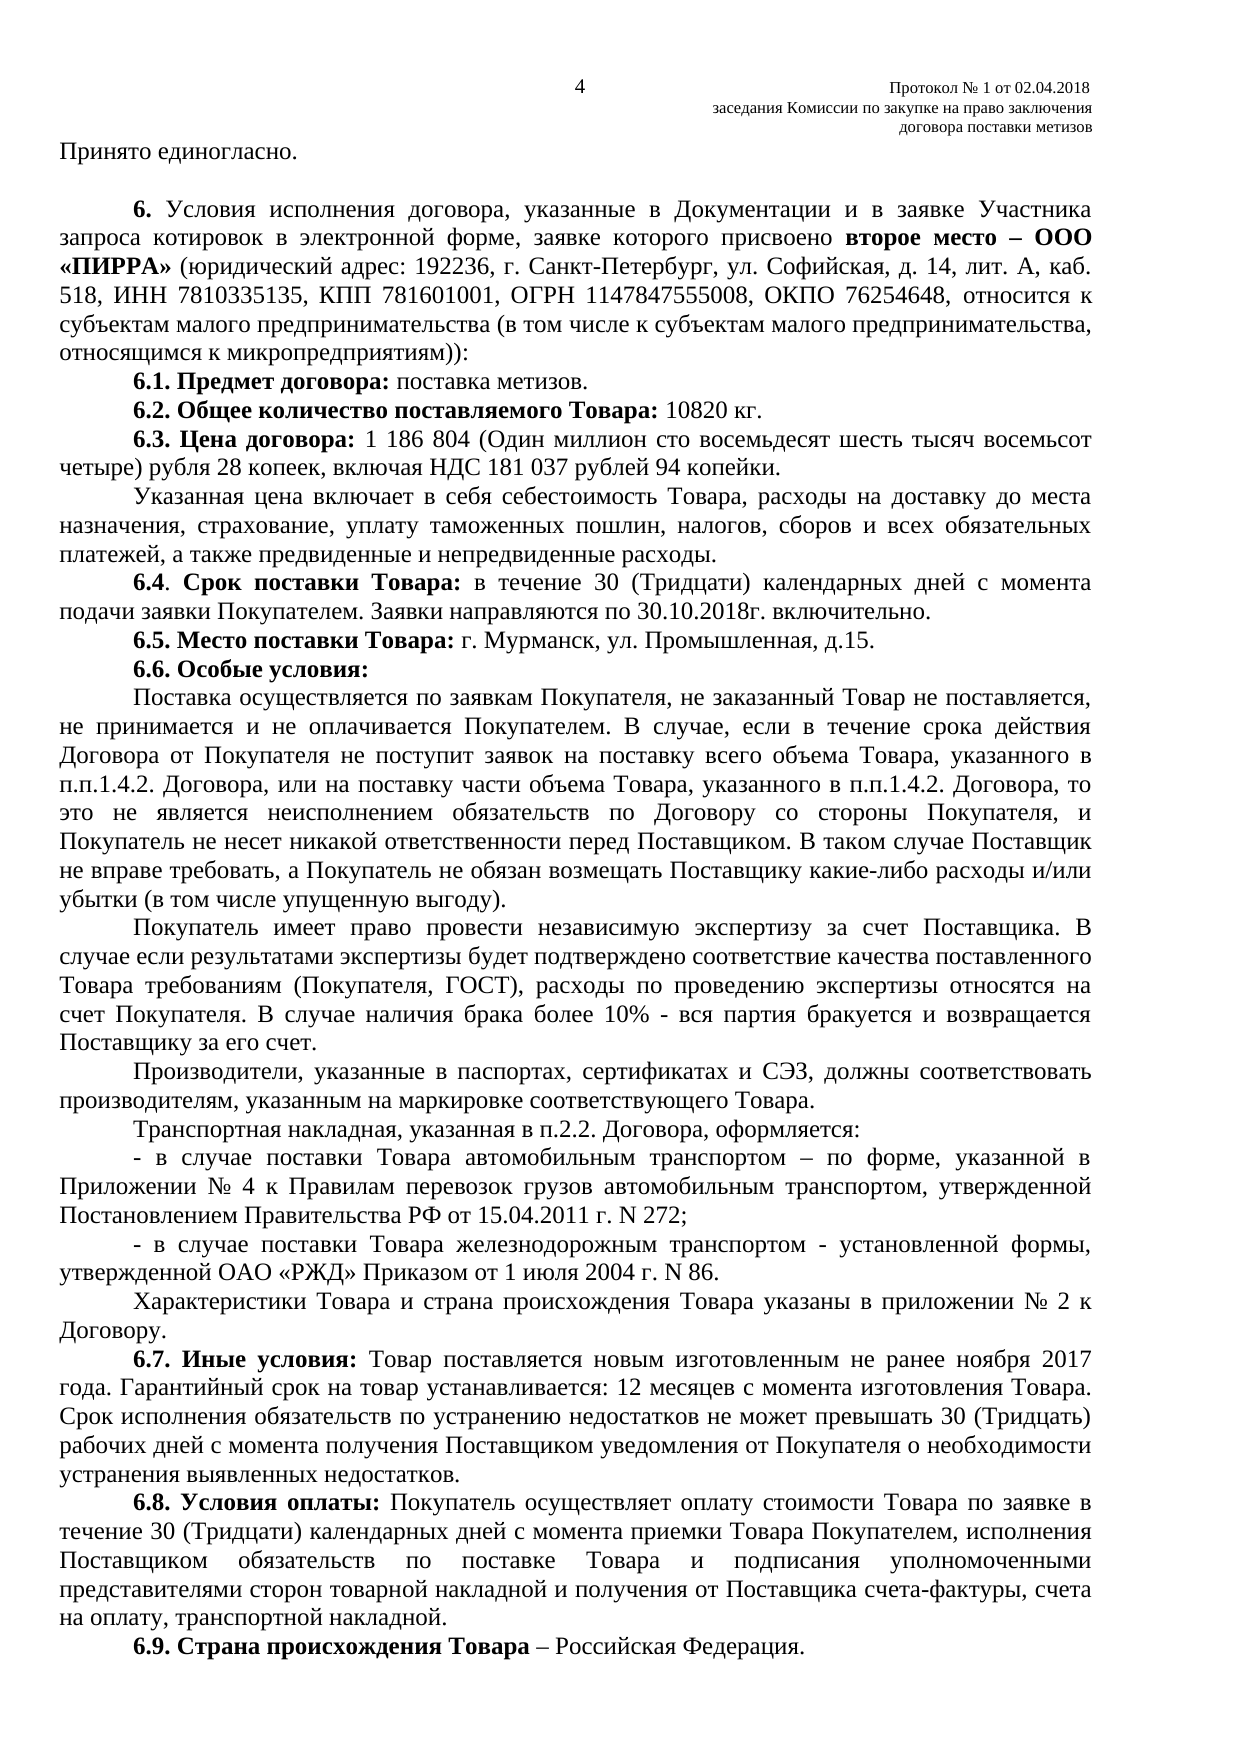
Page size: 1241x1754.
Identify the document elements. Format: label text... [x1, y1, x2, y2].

text - в случае поставки Товара автомобильным транспортом – по форме, указанной в Приложении № 4 к Правилам перевозок грузов автомобильным транспортом, утвержденной Постановлением Правительства РФ от 15.04.2011 г. N 272; [59, 1142, 1092, 1229]
text Указанная цена включает в себя себестоимость Товара, расходы на доставку до места назначения, страхование, уплату таможенных пошлин, налогов, сборов и всех обязательных платежей, а также предвиденные и непредвиденные расходы. [59, 481, 1092, 567]
text Покупатель имеет право провести независимую экспертизу за счет Поставщика. В случае если результатами экспертизы будет подтверждено соответствие качества поставленного Товара требованиям (Покупателя, ГОСТ), расходы по проведению экспертизы относятся на счет Покупателя. В случае наличия брака более 10% - вся партия бракуется и возвращается Поставщику за его счет. [59, 912, 1092, 1056]
text 6.4. Срок поставки Товара: в течение 30 (Тридцати) календарных дней с момента подачи заявки Покупателем. Заявки направляются по 30.10.2018г. включительно. [59, 567, 1092, 625]
text 6. Условия исполнения договора, указанные в Документации и в заявке Участника запроса котировок в электронной форме, заявке которого присвоено второе место – ООО «ПИРРА» (юридический адрес: 192236, г. Санкт-Петербург, ул. Софийская, д. 14, лит. А, каб. 518, ИНН 7810335135, КПП 781601001, ОГРН 1147847555008, ОКПО 76254648, относится к субъектам малого предпринимательства (в том числе к субъектам малого предпринимательства, относящимся к микропредприятиям)): [59, 194, 1092, 366]
text Транспортная накладная, указанная в п.2.2. Договора, оформляется: [59, 1114, 1092, 1142]
text 6.7. Иные условия: Товар поставляется новым изготовленным не ранее ноября 2017 года. Гарантийный срок на товар устанавливается: 12 месяцев с момента изготовления Товара. Срок исполнения обязательств по устранению недостатков не может превышать 30 (Тридцать) рабочих дней с момента получения Поставщиком уведомления от Покупателя о необходимости устранения выявленных недостатков. [59, 1344, 1092, 1487]
text 6.5. Место поставки Товара: г. Мурманск, ул. Промышленная, д.15. [59, 625, 1092, 654]
text 6.3. Цена договора: 1 186 804 (Один миллион сто восемьдесят шесть тысяч восемьсот четыре) рубля 28 копеек, включая НДС 181 037 рублей 94 копейки. [59, 424, 1092, 481]
list 6.6. Особые условия: [59, 654, 1092, 682]
text Принято единогласно. [59, 136, 1092, 165]
text 6.9. Страна происхождения Товара – Российская Федерация. [59, 1631, 1092, 1660]
text Характеристики Товара и страна происхождения Товара указаны в приложении № 2 к Договору. [59, 1286, 1092, 1344]
text Производители, указанные в паспортах, сертификатах и СЭЗ, должны соответствовать производителям, указанным на маркировке соответствующего Товара. [59, 1056, 1092, 1114]
text 6.8. Условия оплаты: Покупатель осуществляет оплату стоимости Товара по заявке в течение 30 (Тридцати) календарных дней с момента приемки Товара Покупателем, исполнения Поставщиком обязательств по поставке Товара и подписания уполномоченными представителями сторон товарной накладной и получения от Поставщика счета-фактуры, счета на оплату, транспортной накладной. [59, 1487, 1092, 1631]
text Поставка осуществляется по заявкам Покупателя, не заказанный Товар не поставляется, не принимается и не оплачивается Покупателем. В случае, если в течение срока действия Договора от Покупателя не поступит заявок на поставку всего объема Товара, указанного в п.п.1.4.2. Договора, или на поставку части объема Товара, указанного в п.п.1.4.2. Договора, то это не является неисполнением обязательств по Договору со стороны Покупателя, и Покупатель не несет никакой ответственности перед Поставщиком. В таком случае Поставщик не вправе требовать, а Покупатель не обязан возмещать Поставщику какие-либо расходы и/или убытки (в том числе упущенную выгоду). [59, 682, 1092, 912]
text 6.2. Общее количество поставляемого Товара: 10820 кг. [59, 395, 1092, 424]
text 6.1. Предмет договора: поставка метизов. [59, 366, 1092, 395]
text - в случае поставки Товара железнодорожным транспортом - установленной формы, утвержденной ОАО «РЖД» Приказом от 1 июля 2004 г. N 86. [59, 1229, 1092, 1286]
